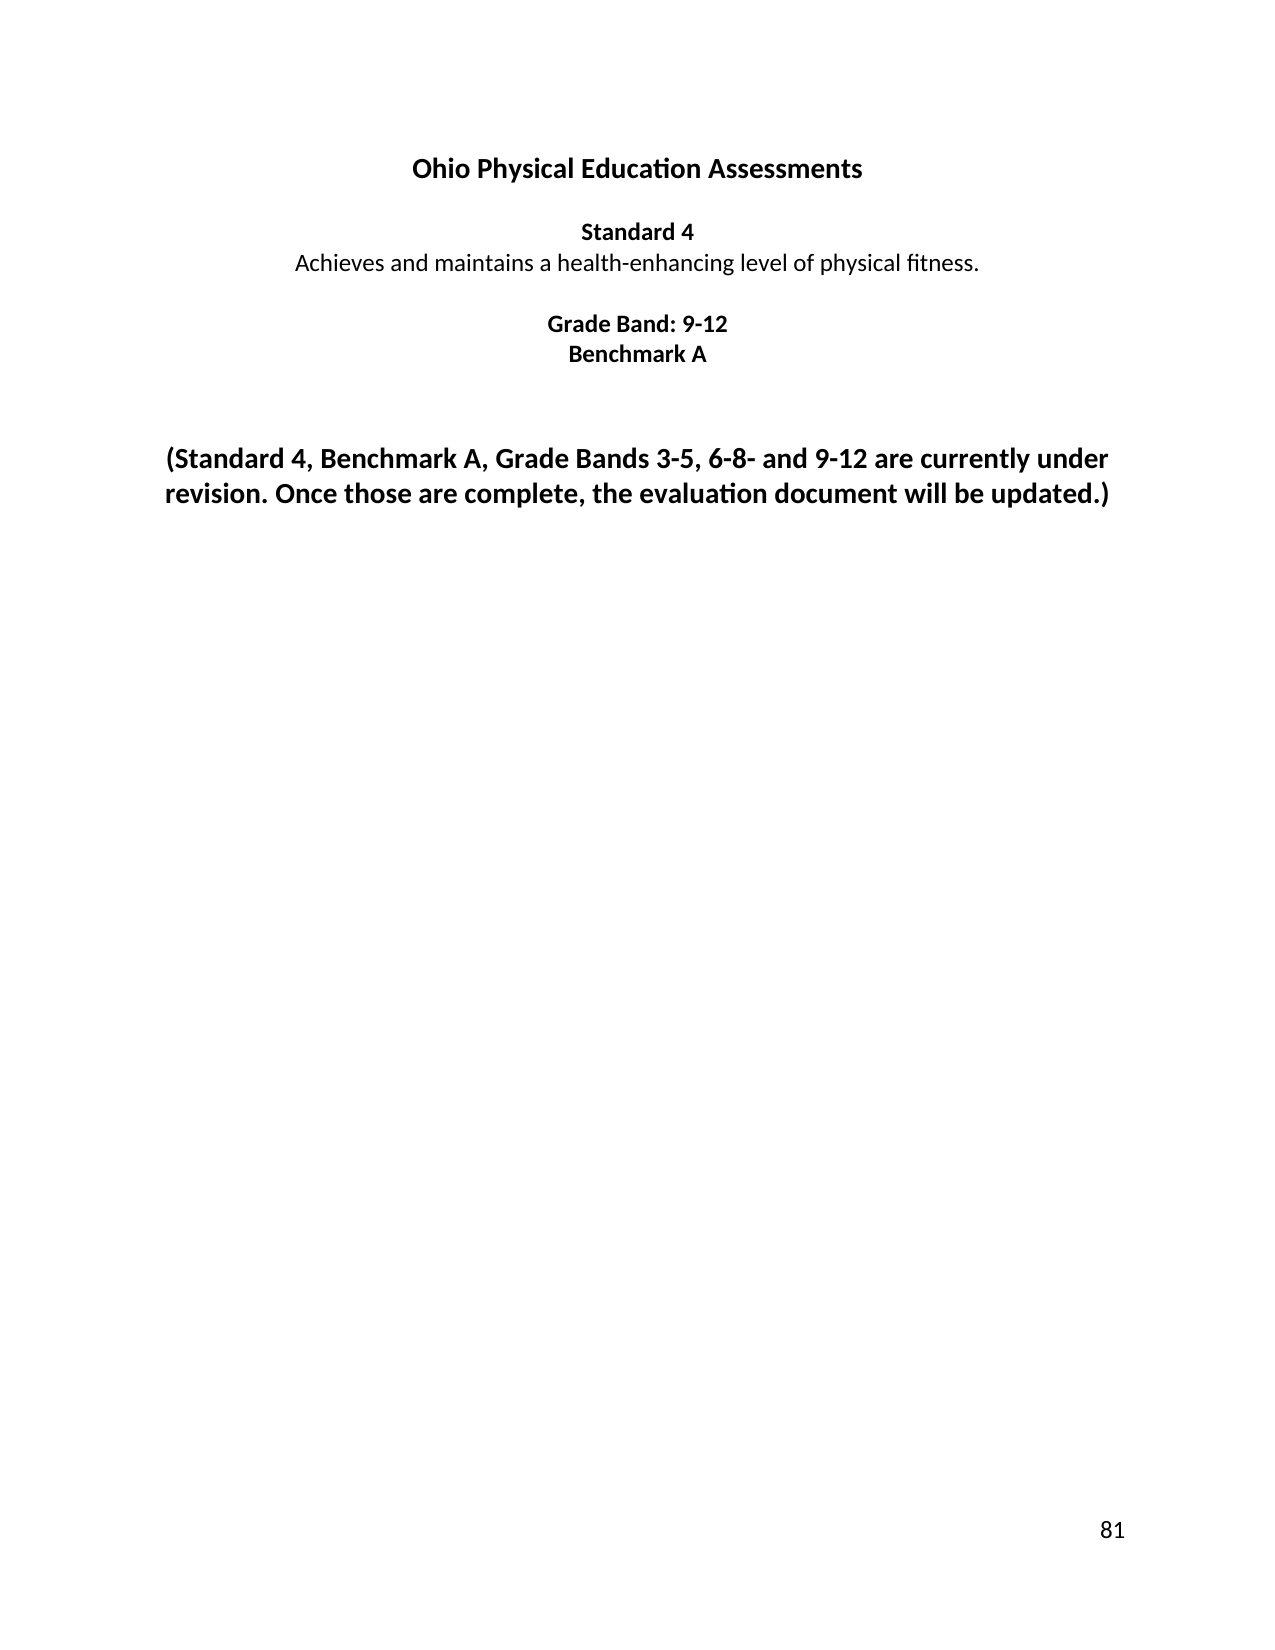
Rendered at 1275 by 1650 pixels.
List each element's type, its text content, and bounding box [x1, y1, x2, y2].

text (Standard 4, Benchmark A, Grade Bands 3-5, 6-8- and 9-12 are currently under revision. Once those are complete, the evaluation document will be updated.) [150, 440, 1125, 511]
text Benchmark A [150, 338, 1125, 369]
text Grade Band: 9-12 [150, 308, 1125, 338]
text Ohio Physical Education Assessments [150, 150, 1125, 186]
text Achieves and maintains a health-enhancing level of physical fitness. [150, 247, 1125, 277]
text Standard 4 [150, 216, 1125, 247]
